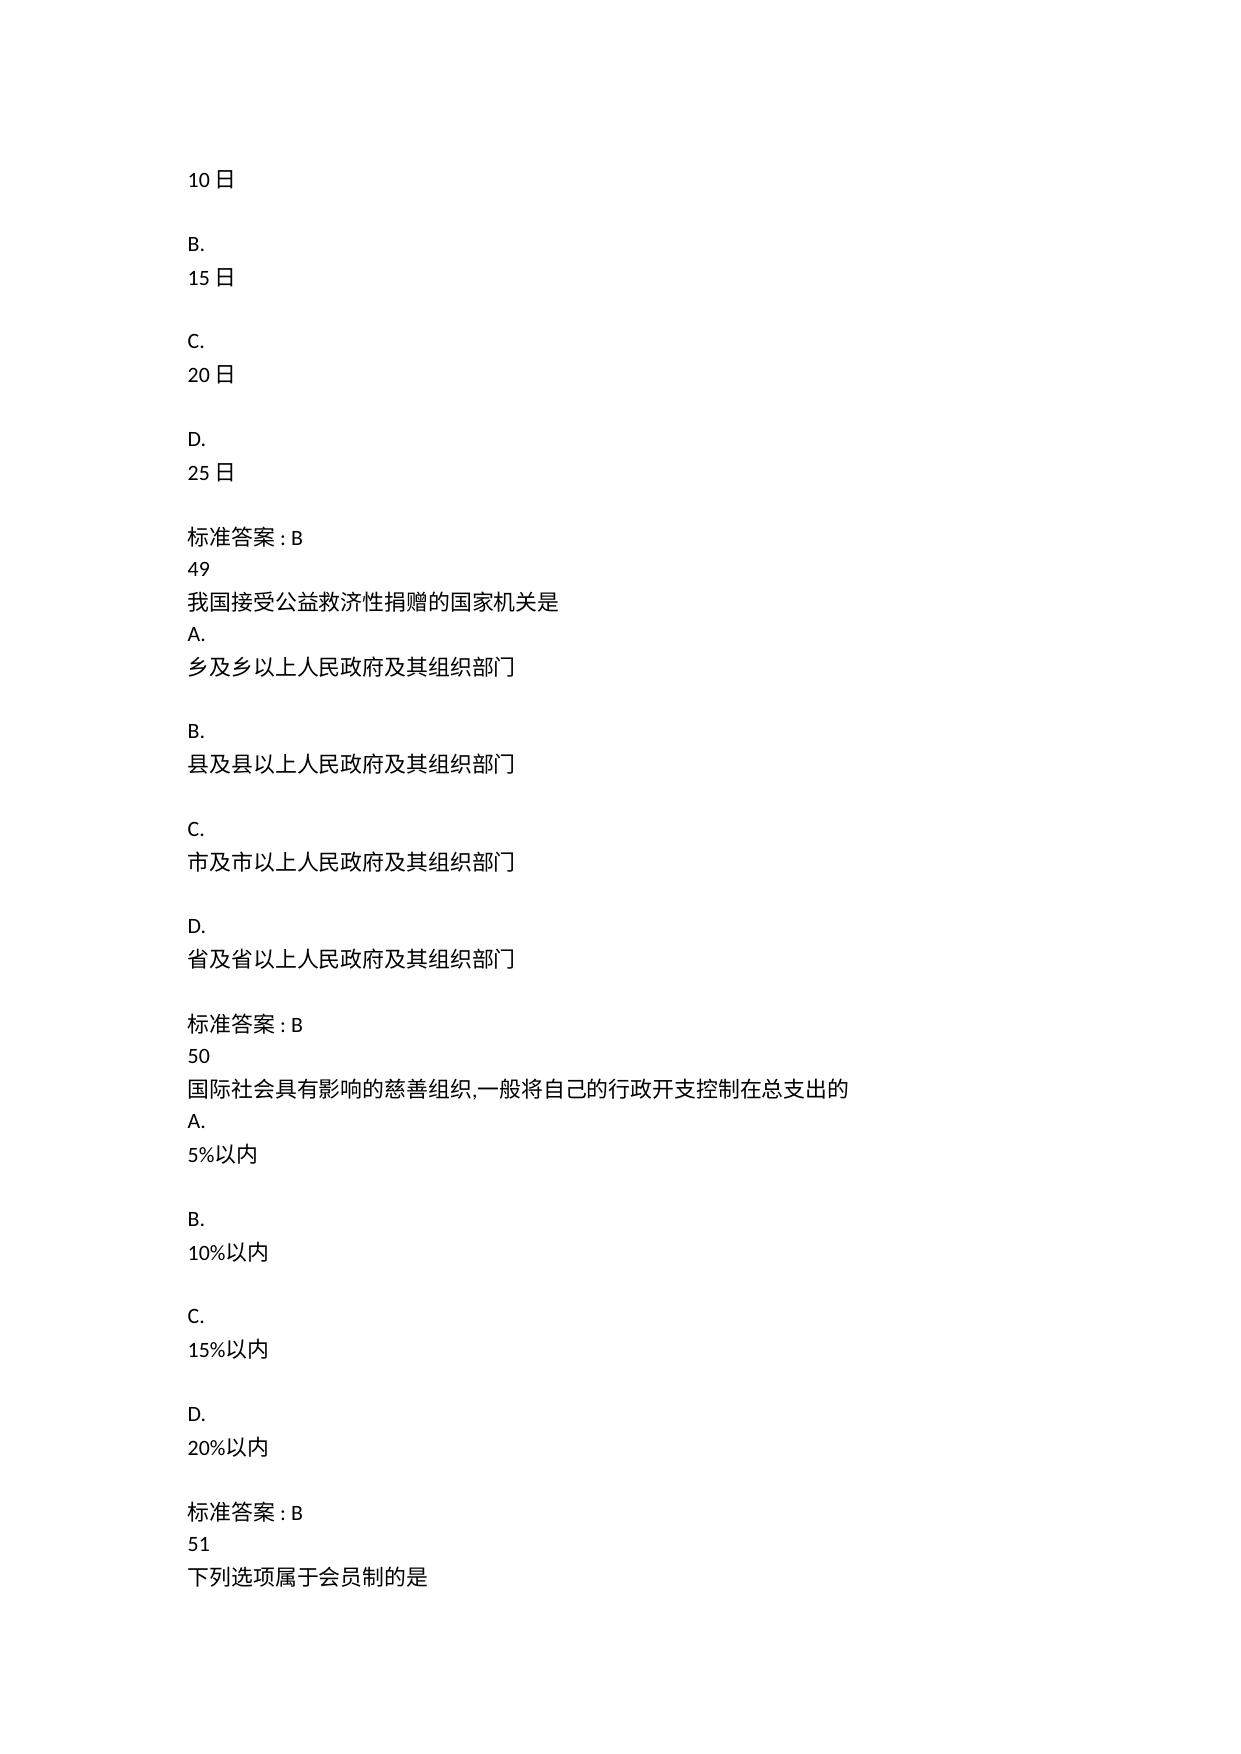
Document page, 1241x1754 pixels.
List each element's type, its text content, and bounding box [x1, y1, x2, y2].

text 51 [187, 1527, 1053, 1559]
text D. [187, 1397, 1053, 1429]
text 我国接受公益救济性捐赠的国家机关是 [187, 584, 1053, 617]
text 标准答案 : B [187, 519, 1053, 552]
text A. [187, 1104, 1053, 1137]
text 49 [187, 552, 1053, 584]
text D. [187, 909, 1053, 942]
text B. [187, 227, 1053, 259]
text 市及市以上人民政府及其组织部门 [187, 844, 1053, 877]
text 20%以内 [187, 1429, 1053, 1462]
text B. [187, 714, 1053, 747]
text B. [187, 1202, 1053, 1234]
text 县及县以上人民政府及其组织部门 [187, 747, 1053, 779]
text 15日 [187, 259, 1053, 292]
text 省及省以上人民政府及其组织部门 [187, 942, 1053, 974]
text D. [187, 422, 1053, 454]
text 25日 [187, 454, 1053, 487]
text C. [187, 324, 1053, 357]
text 乡及乡以上人民政府及其组织部门 [187, 649, 1053, 682]
text 标准答案 : B [187, 1494, 1053, 1527]
text 国际社会具有影响的慈善组织,一般将自己的行政开支控制在总支出的 [187, 1072, 1053, 1104]
text 10日 [187, 162, 1053, 194]
text A. [187, 617, 1053, 649]
text C. [187, 1299, 1053, 1332]
text 下列选项属于会员制的是 [187, 1559, 1053, 1592]
text C. [187, 812, 1053, 844]
text 15%以内 [187, 1332, 1053, 1364]
text 20日 [187, 357, 1053, 389]
text 10%以内 [187, 1234, 1053, 1267]
text 5%以内 [187, 1137, 1053, 1169]
text 标准答案 : B [187, 1007, 1053, 1039]
text 50 [187, 1039, 1053, 1072]
